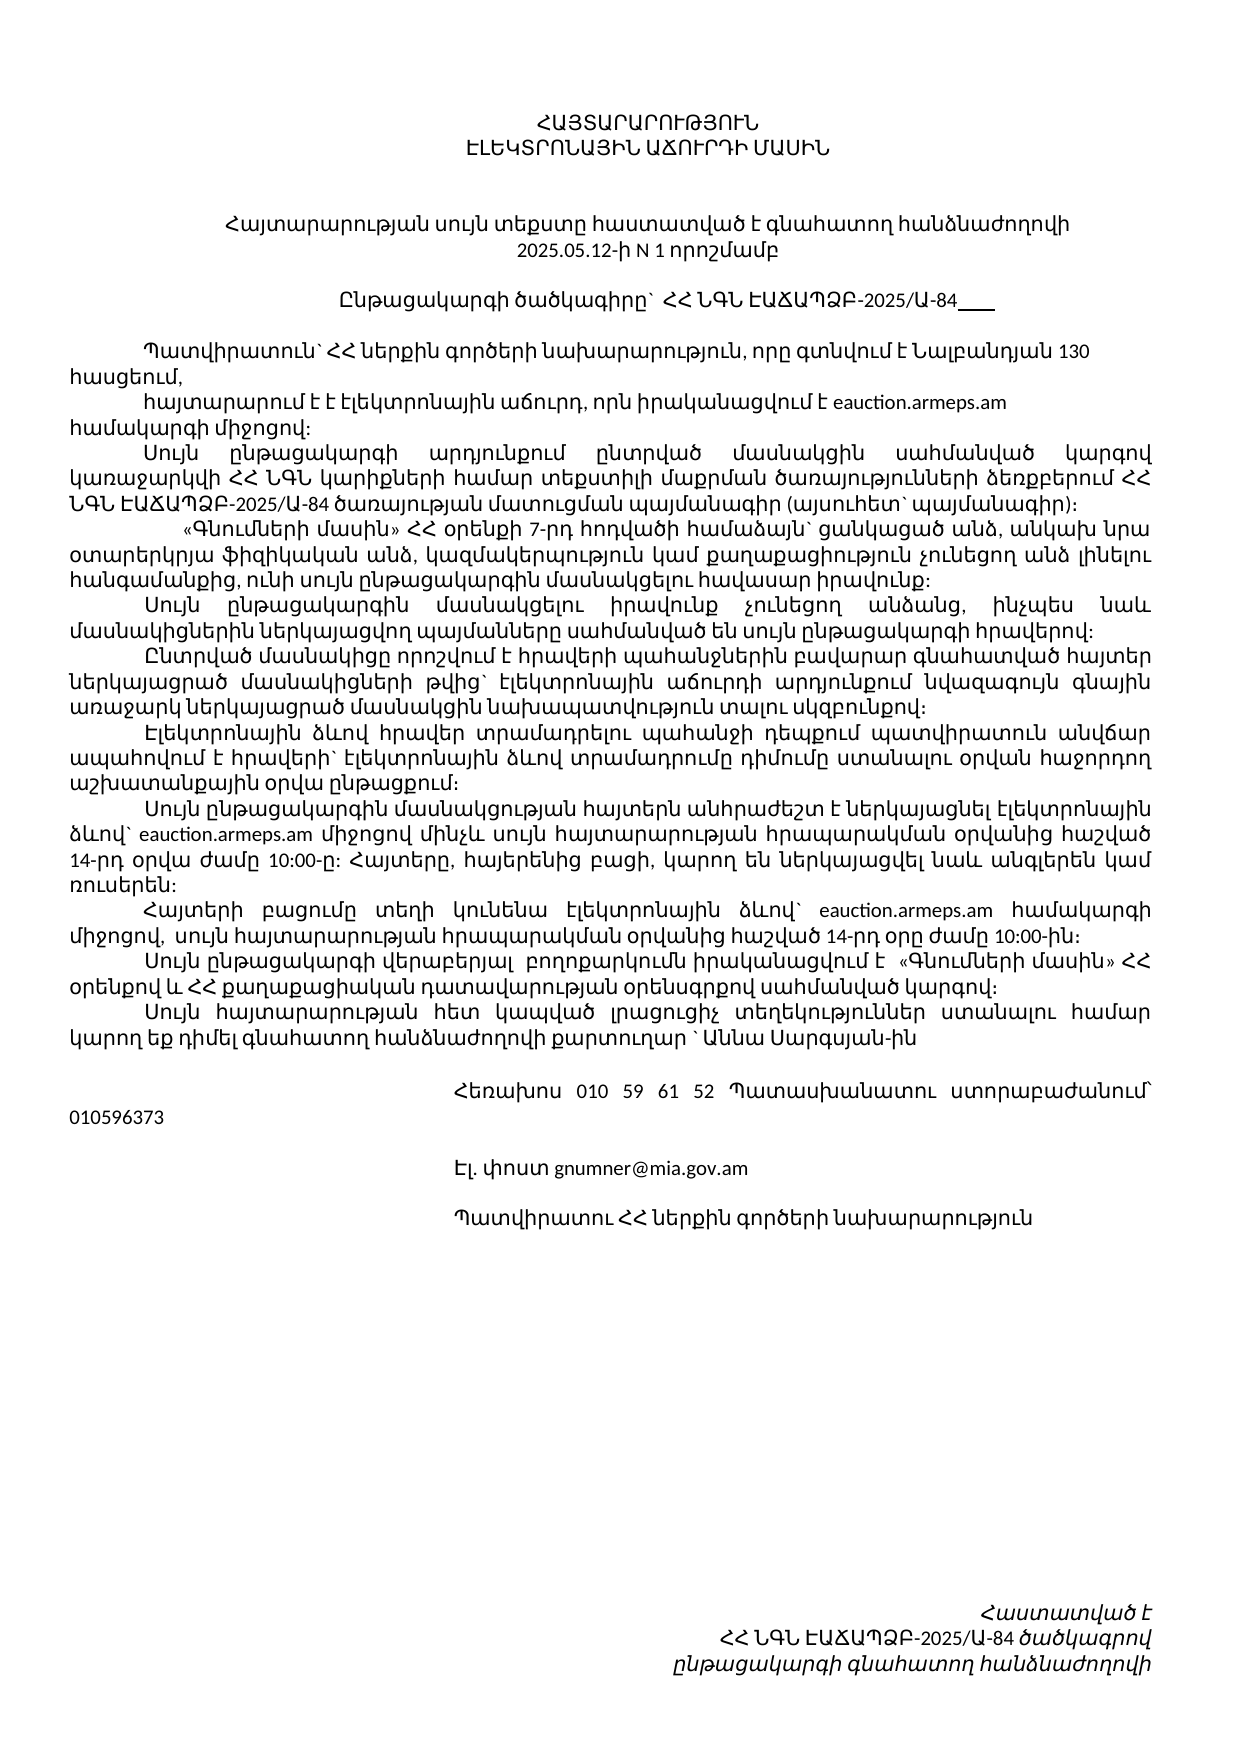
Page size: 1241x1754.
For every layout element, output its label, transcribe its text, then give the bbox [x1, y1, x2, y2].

text ընթացակարգի գնահատող հանձնաժողովի [69, 1651, 1152, 1676]
text ԷԼԵԿՏՐՈՆԱՅԻՆ ԱՃՈՒՐԴԻ ՄԱՍԻՆ [69, 135, 1152, 161]
text Ընտրված մասնակիցը որոշվում է հրավերի պահանջներին բավարար գնահատված հայտեր ներկայացրած մասնակիցների թվից` էլեկտրոնային աճուրդի արդյունքում նվազագույն գնային առաջարկ ներկայացրած մասնակցին նախապատվություն տալու սկզբունքով։ [69, 643, 1152, 720]
text հայտարարում է է էլեկտրոնային աճուրդ, որն իրականացվում է eauction.armeps.am համակարգի միջոցով: [69, 389, 1152, 440]
text Էլեկտրոնային ձևով հրավեր տրամադրելու պահանջի դեպքում պատվիրատուն անվճար ապահովում է հրավերի` էլեկտրոնային ձևով տրամադրումը դիմումը ստանալու օրվան հաջորդող աշխատանքային օրվա ընթացքում։ [69, 720, 1152, 796]
text Հայտարարության սույն տեքստը հաստատված է գնահատող հանձնաժողովի [69, 211, 1152, 237]
text Սույն ընթացակարգի վերաբերյալ բողոքարկումն իրականացվում է «Գնումների մասին» ՀՀ օրենքով և ՀՀ քաղաքացիական դատավարության օրենսգրքով սահմանված կարգով։ [69, 948, 1152, 999]
text Սույն ընթացակարգի արդյունքում ընտրված մասնակցին սահմանված կարգով կառաջարկվի ՀՀ ՆԳՆ կարիքների համար տեքստիլի մաքրման ծառայությունների ձեռքբերում ՀՀ ՆԳՆ ԷԱՃԱՊՁԲ-2025/Ա-84 ծառայության մատուցման պայմանագիր (այսուհետ` պայմանագիր)։ [69, 440, 1152, 516]
text «Գնումների մասին» ՀՀ օրենքի 7-րդ հոդվածի համաձայն` ցանկացած անձ, անկախ նրա օտարերկրյա ֆիզիկական անձ, կազմակերպություն կամ քաղաքացիություն չունեցող անձ լինելու հանգամանքից, ունի սույն ընթացակարգին մասնակցելու հավասար իրավունք: [69, 516, 1152, 593]
text Սույն ընթացակարգին մասնակցության հայտերն անհրաժեշտ է ներկայացնել էլեկտրոնային ձևով` eauction.armeps.am միջոցով մինչև սույն հայտարարության հրապարակման օրվանից հաշված 14-րդ օրվա ժամը 10:00-ը: Հայտերը, հայերենից բացի, կարող են ներկայացվել նաև անգլերեն կամ ռուսերեն: [69, 796, 1152, 898]
text Էլ. փոստ gnumner@mia.gov.am [69, 1155, 1152, 1180]
text Ընթացակարգի ծածկագիրը` ՀՀ ՆԳՆ ԷԱՃԱՊՁԲ-2025/Ա-84 [69, 288, 1152, 313]
text Հայտերի բացումը տեղի կունենա էլեկտրոնային ձևով` eauction.armeps.am համակարգի միջոցով, սույն հայտարարության հրապարակման օրվանից հաշված 14-րդ օրը ժամը 10:00-ին։ [69, 898, 1152, 948]
text ՀՀ ՆԳՆ ԷԱՃԱՊՁԲ-2025/Ա-84 ծածկագրով [69, 1625, 1152, 1651]
text ՀԱՅՏԱՐԱՐՈՒԹՅՈՒՆ [69, 110, 1152, 135]
text Պատվիրատու ՀՀ ներքին գործերի նախարարություն [69, 1206, 1152, 1231]
text 2025.05.12 -ի N 1 որոշմամբ [69, 237, 1152, 262]
text Պատվիրատուն` ՀՀ ներքին գործերի նախարարություն, որը գտնվում է Նալբանդյան 130 հասցեում, [69, 338, 1152, 389]
text Հաստատված է [69, 1600, 1152, 1625]
text Սույն հայտարարության հետ կապված լրացուցիչ տեղեկություններ ստանալու համար կարող եք դիմել գնահատող հանձնաժողովի քարտուղար ` Աննա Սարգսյան-ին [69, 999, 1152, 1050]
text Հեռախոս 010 59 61 52 Պատասխանատու ստորաբաժանում՝ 010596373 [69, 1078, 1152, 1129]
text Սույն ընթացակարգին մասնակցելու իրավունք չունեցող անձանց, ինչպես նաև մասնակիցներին ներկայացվող պայմանները սահմանված են սույն ընթացակարգի հրավերով: [69, 593, 1152, 643]
